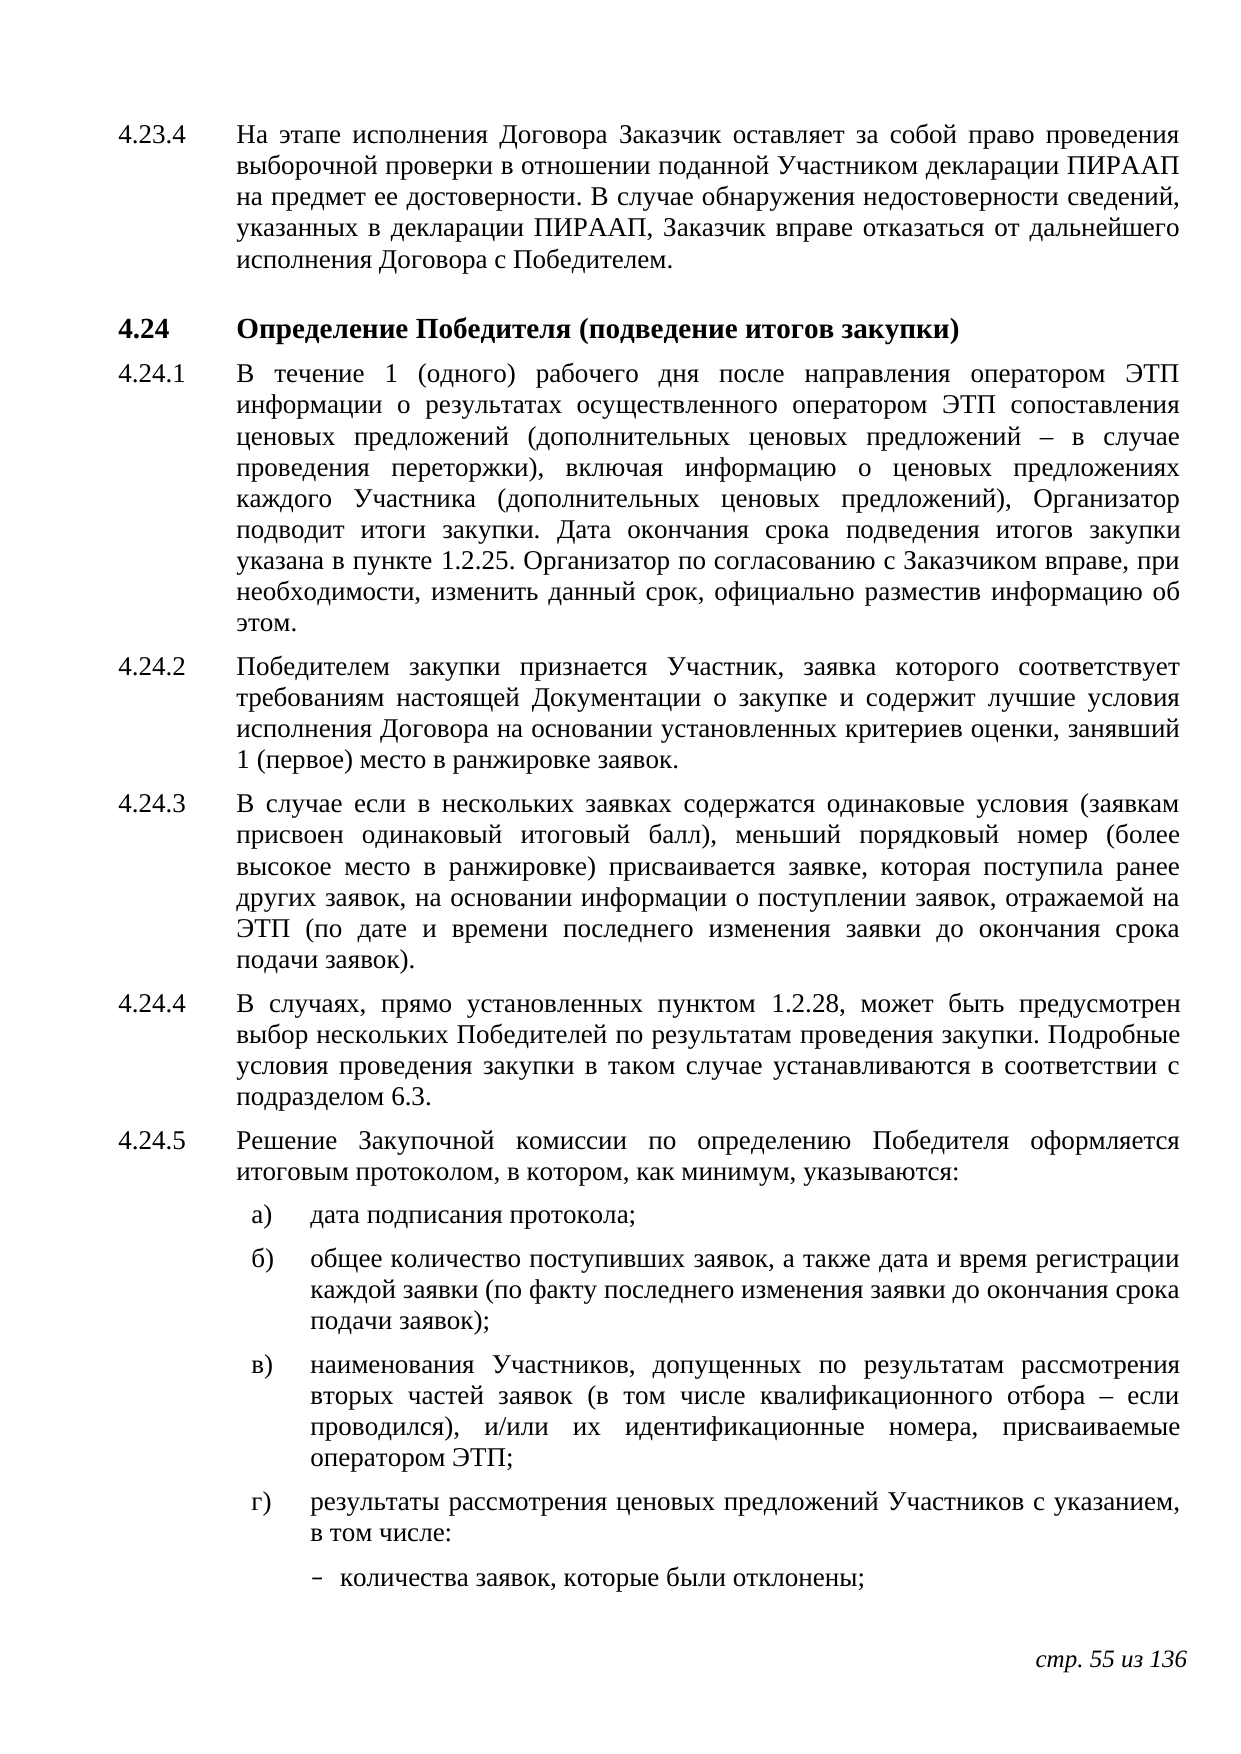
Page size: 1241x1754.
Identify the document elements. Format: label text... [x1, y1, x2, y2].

text В течение 1 (одного) рабочего дня после направления оператором ЭТП информации о результатах осуществленного оператором ЭТП сопоставления ценовых предложений (дополнительных ценовых предложений – в случае проведения переторжки), включая информацию о ценовых предложениях каждого Участника (дополнительных ценовых предложений), Организатор подводит итоги закупки. Дата окончания срока подведения итогов закупки указана в пункте 1.2.25. Организатор по согласованию с Заказчиком вправе, при необходимости, изменить данный срок, официально разместив информацию об этом. [118, 357, 1181, 638]
subtitle Определение Победителя (подведение итогов закупки) [118, 311, 1181, 345]
text общее количество поступивших заявок, а также дата и время регистрации каждой заявки (по факту последнего изменения заявки до окончания срока подачи заявок); [251, 1242, 1181, 1336]
text В случаях, прямо установленных пунктом 1.2.28, может быть предусмотрен выбор нескольких Победителей по результатам проведения закупки. Подробные условия проведения закупки в таком случае устанавливаются в соответствии с подразделом 6.3. [118, 987, 1181, 1111]
text дата подписания протокола; [251, 1198, 1181, 1230]
text Решение Закупочной комиссии по определению Победителя оформляется итоговым протоколом, в котором, как минимум, указываются: [118, 1124, 1181, 1186]
text На этапе исполнения Договора Заказчик оставляет за собой право проведения выборочной проверки в отношении поданной Участником декларации ПИРААП на предмет ее достоверности. В случае обнаружения недостоверности сведений, указанных в декларации ПИРААП, Заказчик вправе отказаться от дальнейшего исполнения Договора с Победителем. [118, 118, 1181, 274]
text результаты рассмотрения ценовых предложений Участников с указанием, в том числе: [251, 1485, 1181, 1547]
text Победителем закупки признается Участник, заявка которого соответствует требованиям настоящей Документации о закупке и содержит лучшие условия исполнения Договора на основании установленных критериев оценки, занявший 1 (первое) место в ранжировке заявок. [118, 650, 1181, 775]
text В случае если в нескольких заявках содержатся одинаковые условия (заявкам присвоен одинаковый итоговый балл), меньший порядковый номер (более высокое место в ранжировке) присваивается заявке, которая поступила ранее других заявок, на основании информации о поступлении заявок, отражаемой на ЭТП (по дате и времени последнего изменения заявки до окончания срока подачи заявок). [118, 787, 1181, 974]
list количества заявок, которые были отклонены; [310, 1560, 1181, 1593]
text наименования Участников, допущенных по результатам рассмотрения вторых частей заявок (в том числе квалификационного отбора – если проводился), и/или их идентификационные номера, присваиваемые оператором ЭТП; [251, 1348, 1181, 1473]
